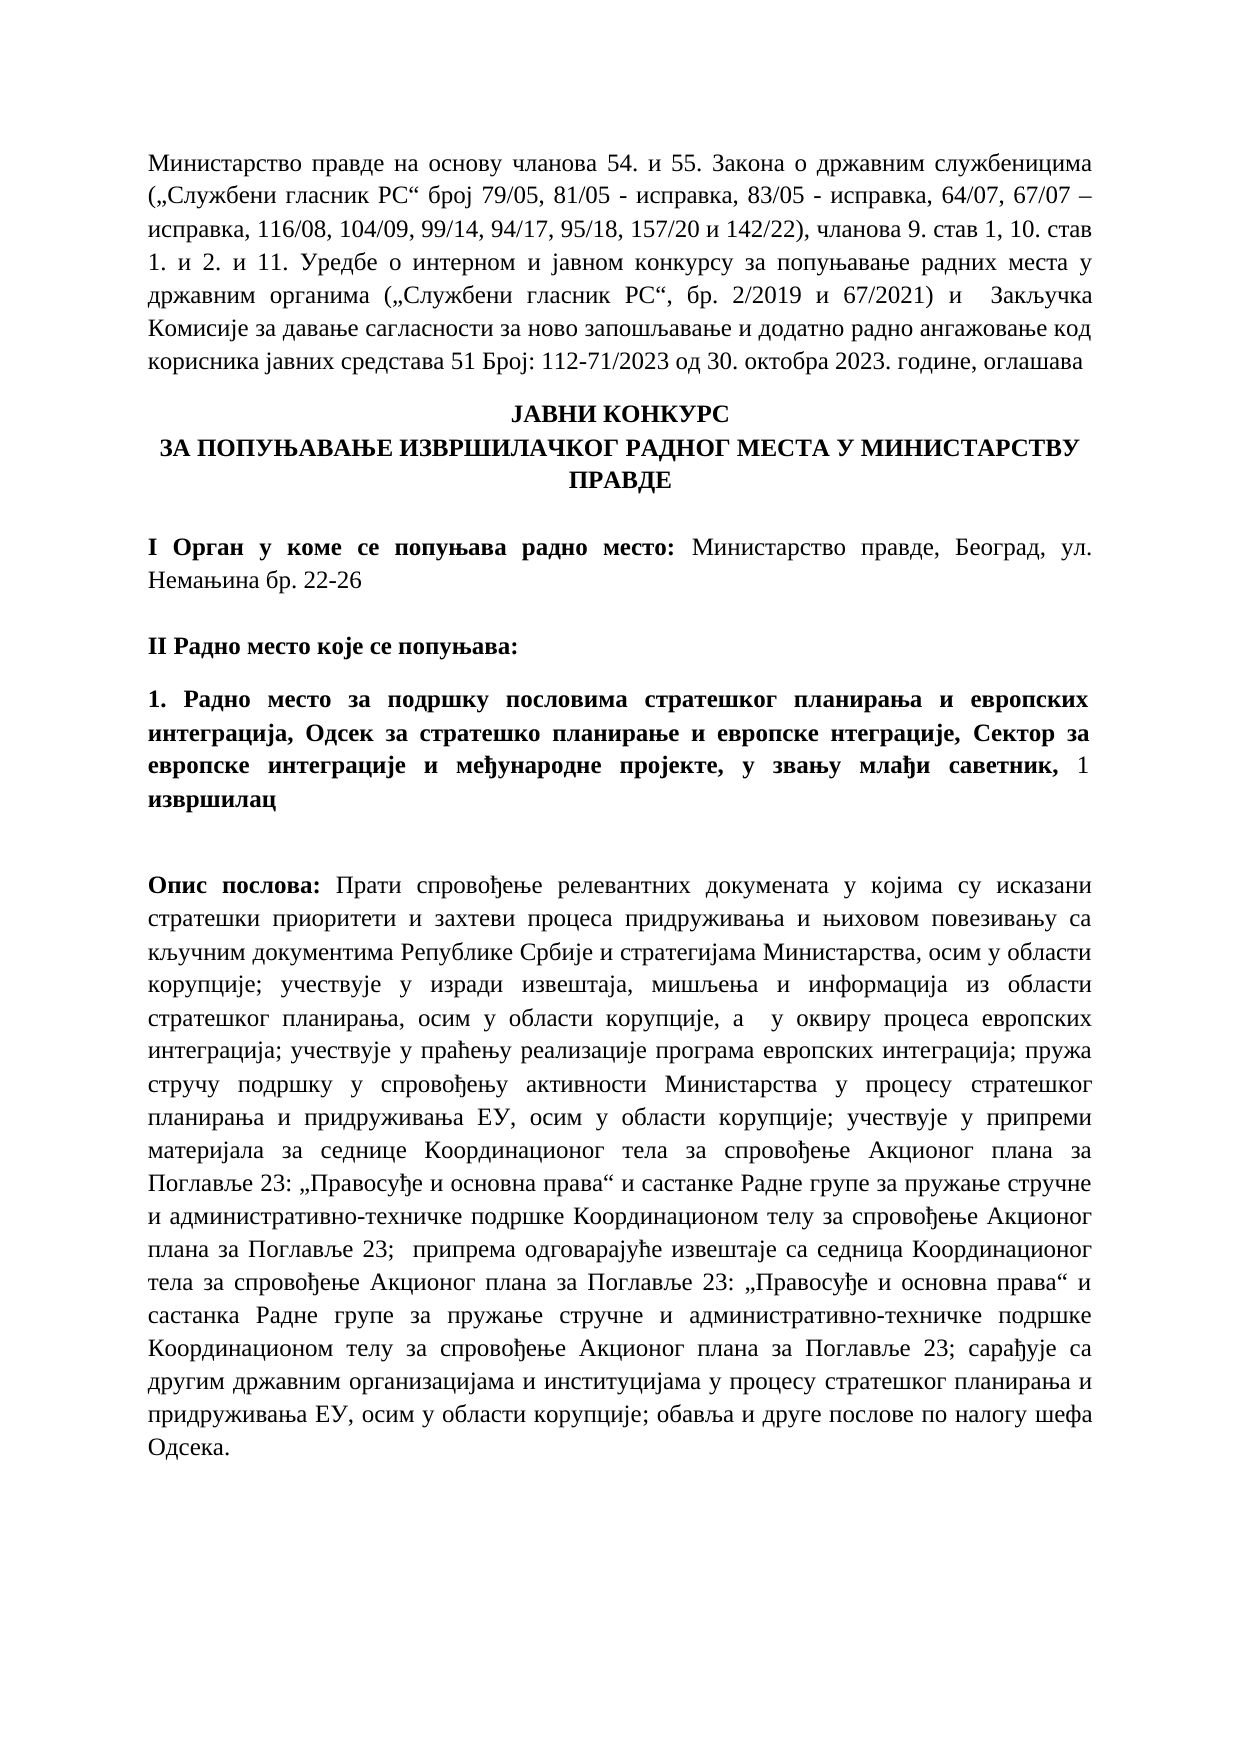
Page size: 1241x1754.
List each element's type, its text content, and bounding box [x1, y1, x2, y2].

text II Радно место које се попуњава: [148, 631, 1093, 659]
text 1. Радно место за подршку пословима стратешког планирања и европских интеграција, Одсек за стратешко планирање и европске нтеграције, Сектор за европске интеграције и међународне пројекте, у звању млађи саветник, 1 извршилац [148, 684, 1089, 812]
text I Орган у коме се попуњава радно место: Министарство правде, Београд, ул. Немањина бр. 22-26 [148, 532, 1093, 593]
text ЈАВНИ КОНКУРС [148, 399, 1093, 428]
text ЗА ПОПУЊАВАЊЕ ИЗВРШИЛАЧКОГ РАДНОГ МЕСТА У МИНИСТАРСТВУ ПРАВДЕ [148, 433, 1093, 494]
text Министарство правде на основу чланова 54. и 55. Закона о државним службеницима („Службени гласник РС“ број 79/05, 81/05 - исправка, 83/05 - исправка, 64/07, 67/07 – исправка, 116/08, 104/09, 99/14, 94/17, 95/18, 157/20 и 142/22), чланова 9. став 1, 10. став 1. и 2. и 11. Уредбе о интерном и јавном конкурсу за попуњавање радних места у државним органима („Службени гласник РС“, бр. 2/2019 и 67/2021) и Закључка Комисије за давање сагласности за ново запошљавање и додатно радно ангажовање код корисника јавних средстава 51 Број: 112-71/2023 од 30. октобра 2023. године, оглашава [148, 148, 1093, 374]
text Опис послова: Прати спровођење релевантних докумената у којима су исказани стратешки приоритети и захтеви процеса придруживања и њиховом повезивању са кључним документима Републике Србије и стратегијама Министарства, осим у области корупције; учествује у изради извештаја, мишљења и информација из области стратешког планирања, осим у области корупције, а у оквиру процеса европских интеграција; учествује у праћењу реализације програма европских интеграција; пружа стручу подршку у спровођењу активности Министарства у процесу стратешког планирања и придруживања ЕУ, осим у области корупције; учествује у припреми материјала за седнице Координационог тела за спровођење Акционог плана за Поглавље 23: „Правосуђе и основна права“ и састанке Радне групе за пружање стручне и административно-техничке подршке Координационом телу за спровођење Акционог плана за Поглавље 23; припрема одговарајуће извештаје са седница Координационог тела за спровођење Акционог плана за Поглавље 23: „Правосуђе и основна права“ и састанка Радне групе за пружање стручне и административно-техничке подршке Координационом телу за спровођење Акционог плана за Поглавље 23; сарађује са другим државним организацијама и институцијама у процесу стратешког планирања и придруживања ЕУ, осим у области корупције; обавља и друге послове по налогу шефа Одсека. [148, 871, 1093, 1461]
